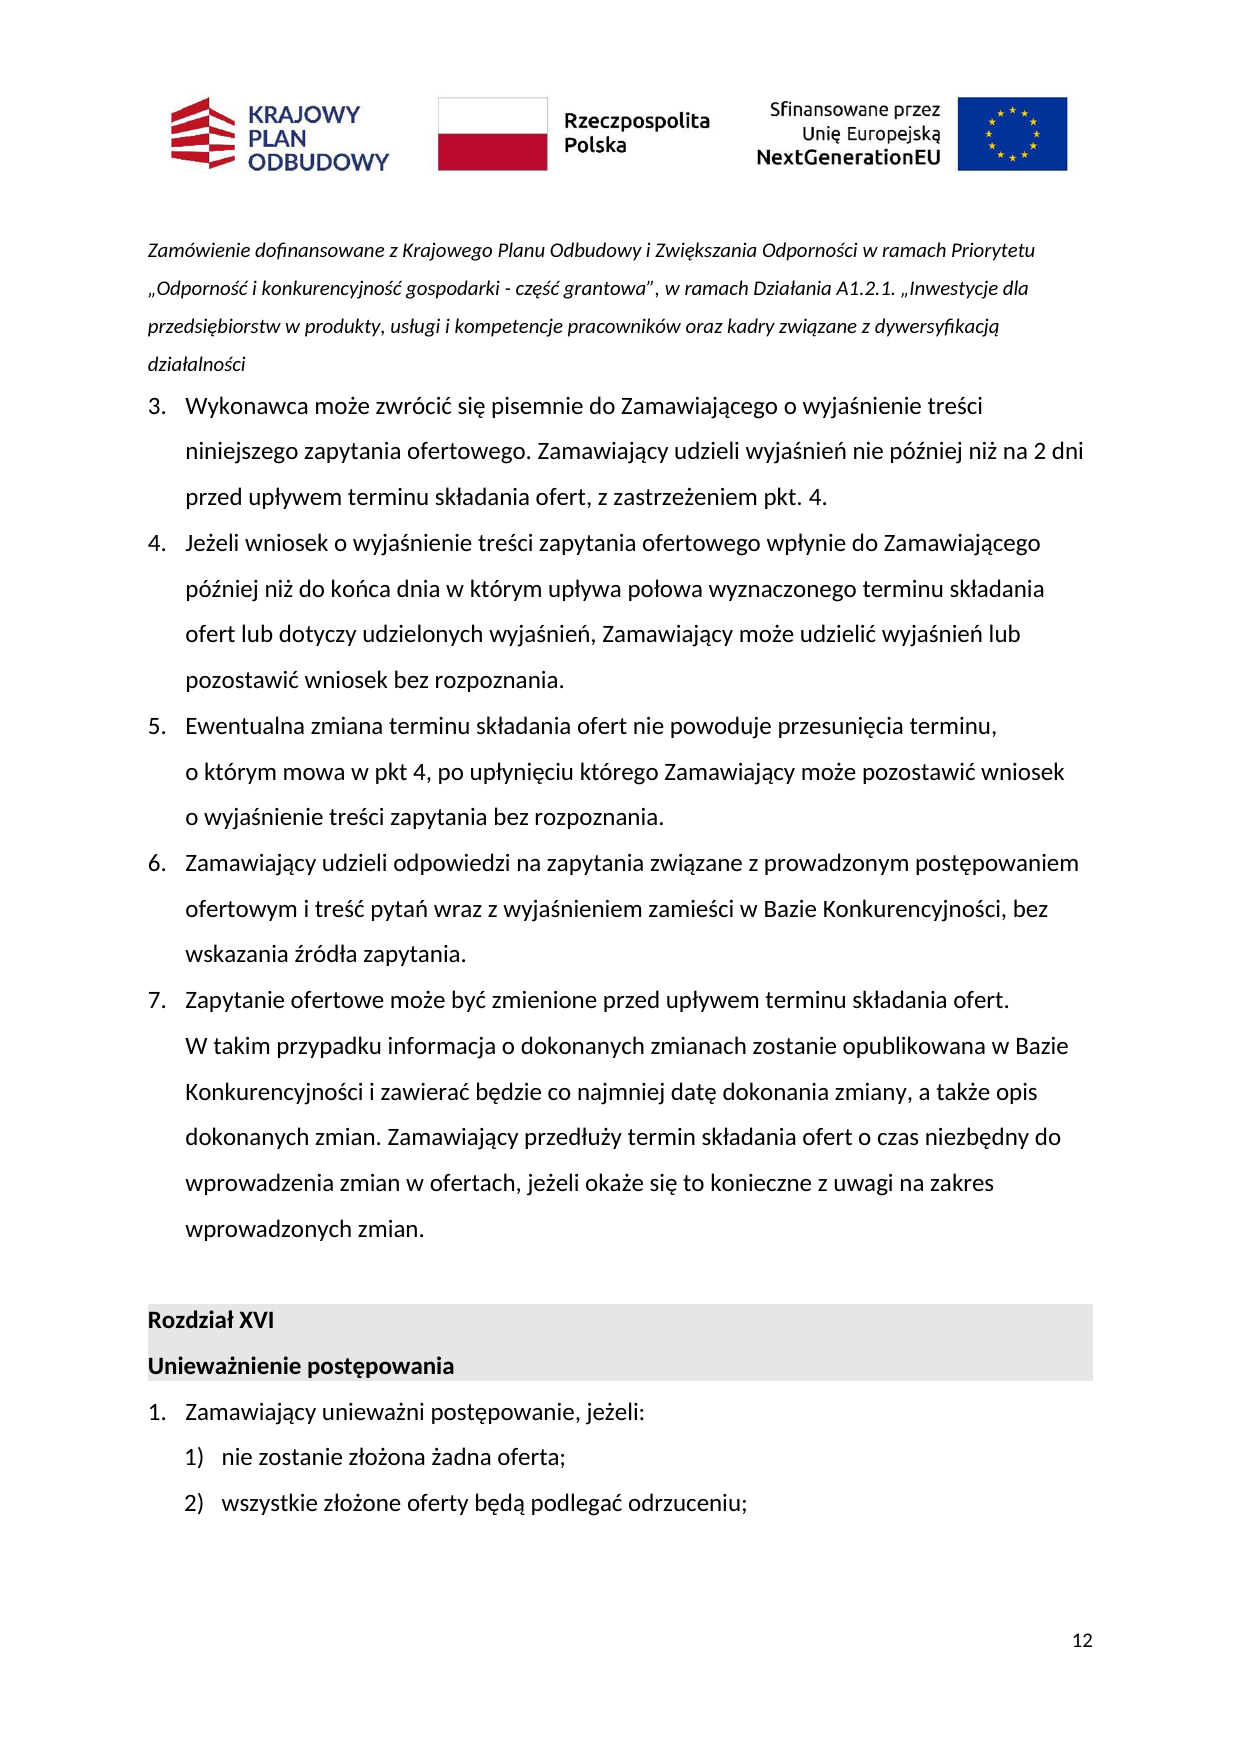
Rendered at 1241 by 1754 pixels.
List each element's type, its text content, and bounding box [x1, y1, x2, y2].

list Rozdział XVI [148, 1304, 1093, 1335]
list Zamawiający udzieli odpowiedzi na zapytania związane z prowadzonym postępowaniem ofertowym i treść pytań wraz z wyjaśnieniem zamieści w Bazie Konkurencyjności, bez wskazania źródła zapytania. [148, 847, 1093, 969]
list wszystkie złożone oferty będą podlegać odrzuceniu; [184, 1487, 1093, 1518]
list Wykonawca może zwrócić się pisemnie do Zamawiającego o wyjaśnienie treści niniejszego zapytania ofertowego. Zamawiający udzieli wyjaśnień nie później niż na 2 dni przed upływem terminu składania ofert, z zastrzeżeniem pkt. 4. [148, 390, 1093, 512]
list Ewentualna zmiana terminu składania ofert nie powoduje przesunięcia terminu, o którym mowa w pkt 4, po upłynięciu którego Zamawiający może pozostawić wniosek o wyjaśnienie treści zapytania bez rozpoznania. [148, 710, 1093, 832]
list Zapytanie ofertowe może być zmienione przed upływem terminu składania ofert. W takim przypadku informacja o dokonanych zmianach zostanie opublikowana w Bazie Konkurencyjności i zawierać będzie co najmniej datę dokonania zmiany, a także opis dokonanych zmian. Zamawiający przedłuży termin składania ofert o czas niezbędny do wprowadzenia zmian w ofertach, jeżeli okaże się to konieczne z uwagi na zakres wprowadzonych zmian. [148, 984, 1093, 1243]
list nie zostanie złożona żadna oferta; [184, 1442, 1093, 1472]
list Unieważnienie postępowania [148, 1350, 1093, 1381]
list Zamawiający unieważni postępowanie, jeżeli: [148, 1396, 1093, 1426]
picture [147, 73, 1093, 195]
list Jeżeli wniosek o wyjaśnienie treści zapytania ofertowego wpłynie do Zamawiającego później niż do końca dnia w którym upływa połowa wyznaczonego terminu składania ofert lub dotyczy udzielonych wyjaśnień, Zamawiający może udzielić wyjaśnień lub pozostawić wniosek bez rozpoznania. [148, 527, 1093, 695]
